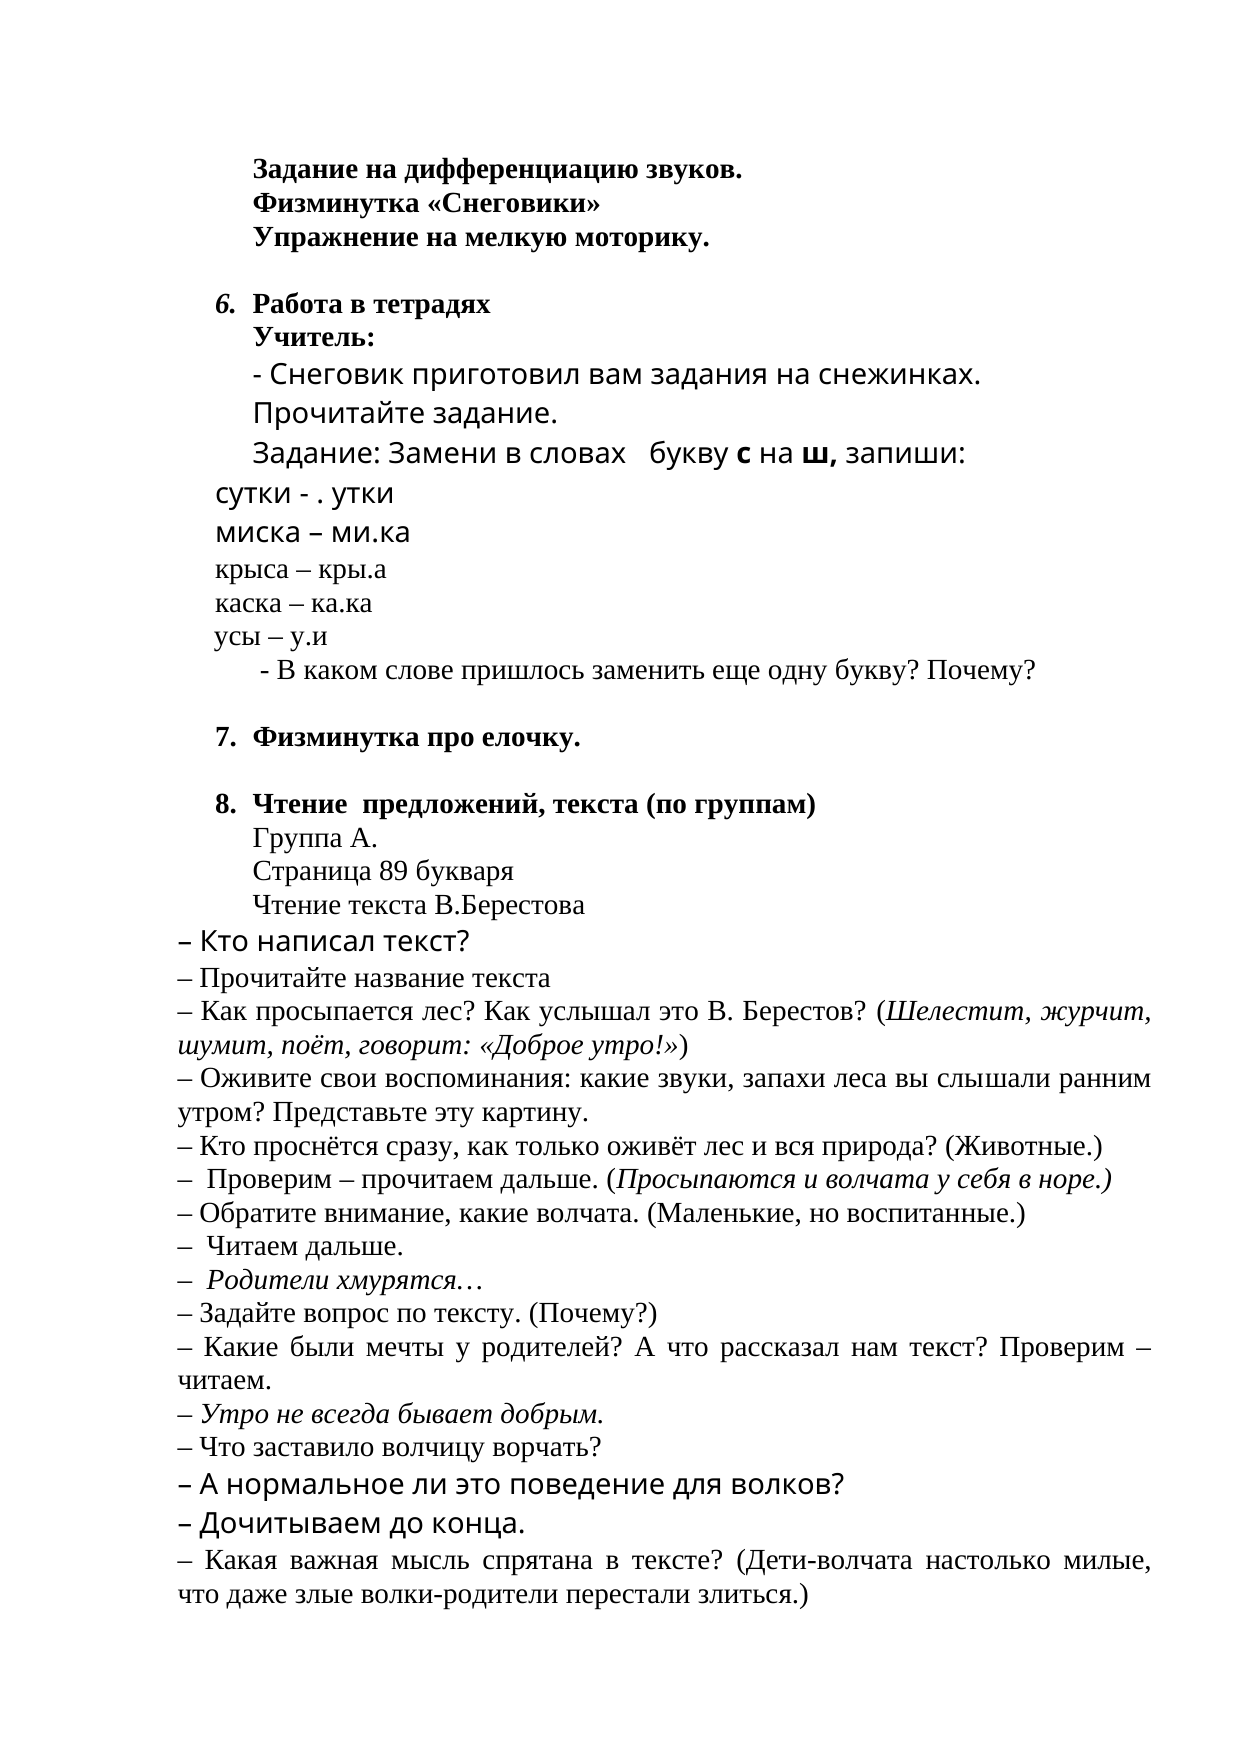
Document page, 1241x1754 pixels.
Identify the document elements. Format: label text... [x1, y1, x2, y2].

text усы – у.и [177, 618, 1152, 652]
text – Какие были мечты у родителей? А что рассказал нам текст? Проверим – читаем. [177, 1329, 1152, 1396]
text Учитель: [252, 319, 1152, 353]
text – Как просыпается лес? Как услышал это В. Берестов? (Шелестит, журчит, шумит, поёт, говорит: «Доброе утро!») [177, 993, 1152, 1061]
text Группа А. [252, 820, 1152, 853]
list Работа в тетрадях [215, 286, 1152, 319]
text Задание на дифференциацию звуков. [252, 152, 1152, 185]
text – А нормальное ли это поведение для волков? [177, 1463, 1152, 1503]
text – Задайте вопрос по тексту. (Почему?) [177, 1295, 1152, 1329]
text – Утро не всегда бывает добрым. [177, 1396, 1152, 1429]
text - В каком слове пришлось заменить еще одну букву? Почему? [252, 652, 1152, 686]
text каска – ка.ка [215, 585, 1152, 618]
text – Какая важная мысль спрятана в тексте? (Дети-волчата настолько милые, что даже злые волки-родители перестали злиться.) [177, 1542, 1152, 1609]
text крыса – кры.а [215, 551, 1152, 585]
text Упражнение на мелкую моторику. [252, 219, 1152, 252]
text Физминутка «Снеговики» [252, 185, 1152, 219]
list Физминутка про елочку. [215, 719, 1152, 753]
text Чтение текста В.Берестова [252, 887, 1152, 920]
text – Обратите внимание, какие волчата. (Маленькие, но воспитанные.) [177, 1195, 1152, 1228]
text - Снеговик приготовил вам задания на снежинках. Прочитайте задание. [252, 353, 1152, 432]
list Чтение предложений, текста (по группам) [215, 786, 1152, 820]
text Задание: Замени в словах букву с на ш, запиши: [252, 432, 1152, 472]
text сутки - . утки [215, 472, 1152, 512]
text – Кто написал текст? [177, 920, 1152, 960]
text – Что заставило волчицу ворчать? [177, 1429, 1152, 1463]
text миска – ми.ка [215, 512, 1152, 551]
text – Дочитываем до конца. [177, 1503, 1152, 1542]
text – Кто проснётся сразу, как только оживёт лес и вся природа? (Животные.) [177, 1128, 1152, 1161]
text – Проверим – прочитаем дальше. (Просыпаются и волчата у себя в норе.) [177, 1161, 1152, 1195]
text Страница 89 букваря [252, 853, 1152, 887]
text – Оживите свои воспоминания: какие звуки, запахи леса вы слышали ранним утром? Представьте эту картину. [177, 1061, 1152, 1128]
text – Читаем дальше. [177, 1228, 1152, 1262]
text – Прочитайте название текста [177, 960, 1152, 993]
text – Родители хмурятся… [177, 1262, 1152, 1295]
